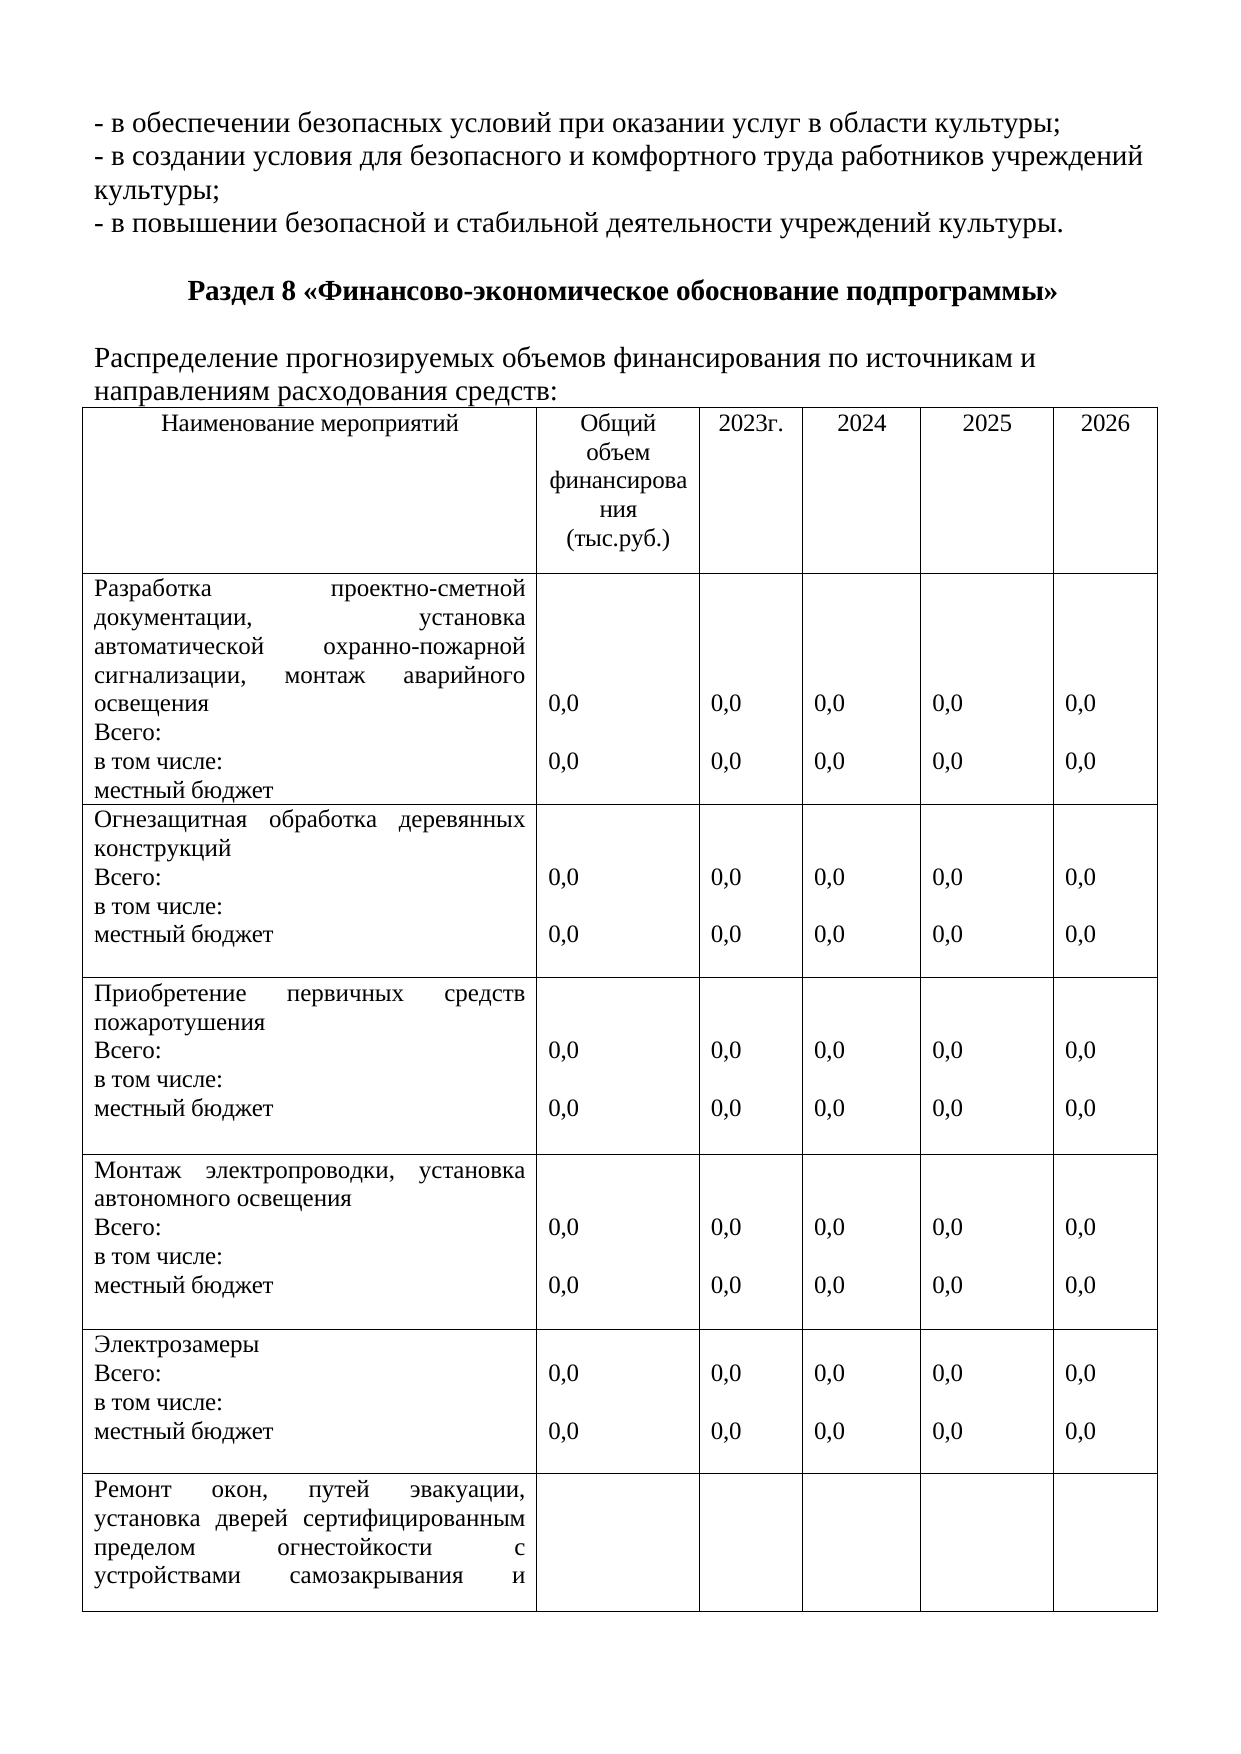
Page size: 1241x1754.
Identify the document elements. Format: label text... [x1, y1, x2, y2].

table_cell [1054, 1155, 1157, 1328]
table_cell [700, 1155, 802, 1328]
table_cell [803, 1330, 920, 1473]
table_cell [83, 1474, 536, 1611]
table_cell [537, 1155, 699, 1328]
text Раздел 8 «Финансово-экономическое обоснование подпрограммы» [94, 273, 1152, 306]
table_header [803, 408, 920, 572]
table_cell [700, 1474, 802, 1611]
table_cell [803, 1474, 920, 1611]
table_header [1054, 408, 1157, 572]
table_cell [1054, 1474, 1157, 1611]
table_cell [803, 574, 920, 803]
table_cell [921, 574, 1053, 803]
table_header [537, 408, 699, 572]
text - в обеспечении безопасных условий при оказании услуг в области культуры; [94, 105, 1152, 138]
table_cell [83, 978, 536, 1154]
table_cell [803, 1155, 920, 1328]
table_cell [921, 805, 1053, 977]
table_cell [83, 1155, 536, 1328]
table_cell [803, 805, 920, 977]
text Распределение прогнозируемых объемов финансирования по источникам и направлениям расходования средств: [94, 340, 1152, 407]
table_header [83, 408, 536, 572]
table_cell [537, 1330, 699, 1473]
text - в создании условия для безопасного и комфортного труда работников учреждений культуры; [94, 138, 1152, 206]
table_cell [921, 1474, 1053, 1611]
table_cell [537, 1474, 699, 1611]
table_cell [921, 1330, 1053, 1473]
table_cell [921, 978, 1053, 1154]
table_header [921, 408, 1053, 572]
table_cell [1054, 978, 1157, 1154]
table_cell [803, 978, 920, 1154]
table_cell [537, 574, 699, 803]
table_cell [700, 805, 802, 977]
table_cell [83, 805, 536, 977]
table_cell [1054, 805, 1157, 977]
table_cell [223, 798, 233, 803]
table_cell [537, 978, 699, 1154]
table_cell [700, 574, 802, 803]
text - в повышении безопасной и стабильной деятельности учреждений культуры. [94, 206, 1152, 239]
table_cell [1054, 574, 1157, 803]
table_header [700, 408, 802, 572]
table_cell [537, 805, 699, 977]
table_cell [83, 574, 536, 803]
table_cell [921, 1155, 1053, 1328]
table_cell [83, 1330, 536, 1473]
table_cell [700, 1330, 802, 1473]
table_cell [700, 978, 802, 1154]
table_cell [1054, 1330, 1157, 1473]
